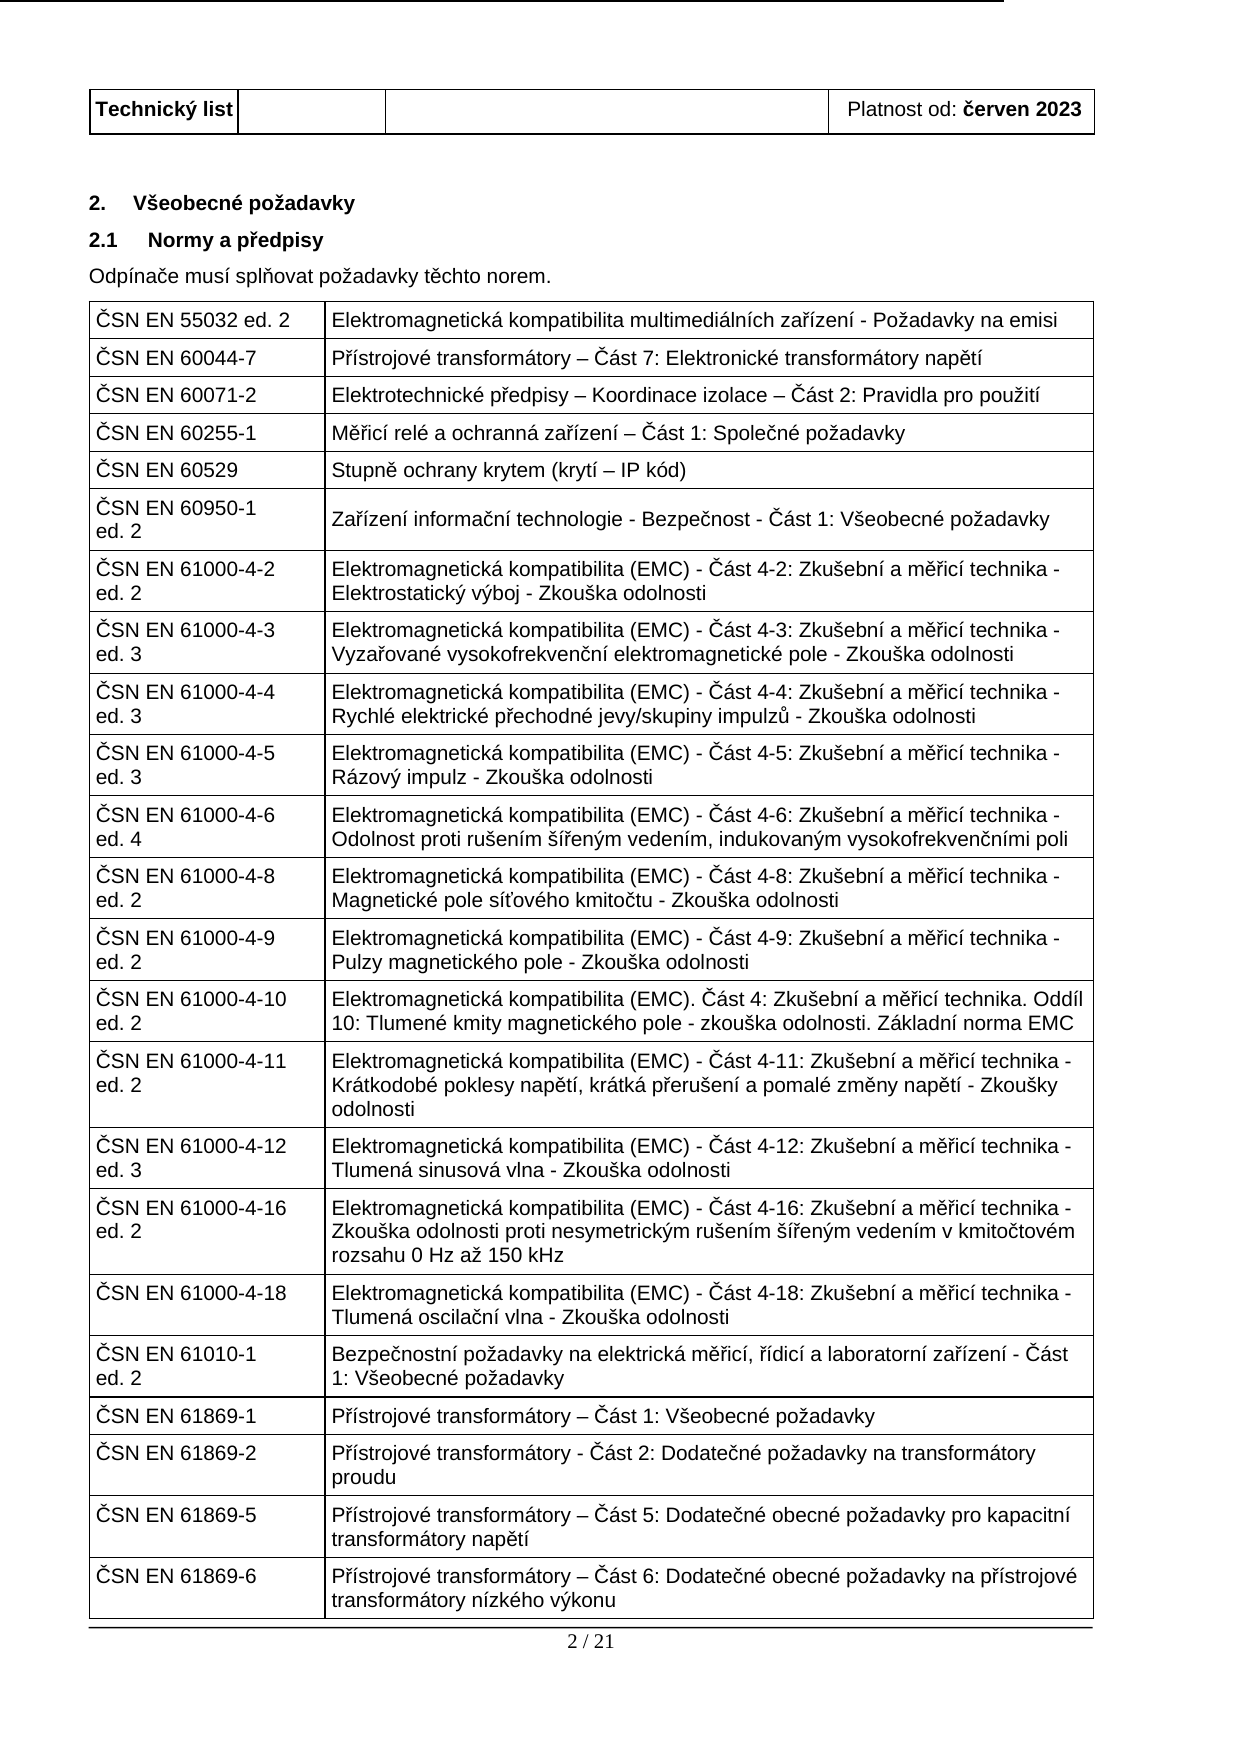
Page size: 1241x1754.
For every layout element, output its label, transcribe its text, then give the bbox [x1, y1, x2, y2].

list Všeobecné požadavky [89, 191, 1092, 215]
table_cell Elektromagnetická kompatibilita (EMC) - Část 4-12: Zkušební a měřicí technika - Tlumená sinusová vlna - Zkouška odolnosti [326, 1128, 1093, 1188]
table_header ČSN EN 55032 ed. 2 [90, 302, 324, 338]
table_cell Elektromagnetická kompatibilita (EMC) - Část 4-18: Zkušební a měřicí technika - Tlumená oscilační vlna - Zkouška odolnosti [326, 1275, 1093, 1335]
table_header Elektromagnetická kompatibilita multimediálních zařízení - Požadavky na emisi [326, 302, 1093, 338]
table_cell Elektrotechnické předpisy – Koordinace izolace – Část 2: Pravidla pro použití [326, 377, 1093, 413]
table_cell ČSN EN 61869-2 [90, 1435, 324, 1495]
table_cell ČSN EN 61000-4-8 ed. 2 [90, 858, 324, 918]
table_cell Elektromagnetická kompatibilita (EMC) - Část 4-5: Zkušební a měřicí technika - Rázový impulz - Zkouška odolnosti [326, 735, 1093, 795]
table_cell ČSN EN 61869-6 [90, 1558, 324, 1618]
table_cell Přístrojové transformátory – Část 6: Dodatečné obecné požadavky na přístrojové transformátory nízkého výkonu [326, 1558, 1093, 1618]
table_cell Elektromagnetická kompatibilita (EMC) - Část 4-2: Zkušební a měřicí technika - Elektrostatický výboj - Zkouška odolnosti [326, 551, 1093, 611]
table_cell ČSN EN 61000-4-4 ed. 3 [90, 674, 324, 734]
table_cell Přístrojové transformátory - Část 2: Dodatečné požadavky na transformátory proudu [326, 1435, 1093, 1495]
table_cell Elektromagnetická kompatibilita (EMC) - Část 4-6: Zkušební a měřicí technika - Odolnost proti rušením šířeným vedením, indukovaným vysokofrekvenčními poli [326, 796, 1093, 857]
table_cell ČSN EN 61010-1 ed. 2 [90, 1336, 324, 1396]
table_cell ČSN EN 61869-5 [90, 1496, 324, 1557]
table_cell ČSN EN 60255-1 [90, 414, 324, 451]
table_cell ČSN EN 60044-7 [90, 339, 324, 376]
text Odpínače musí splňovat požadavky těchto norem. [89, 264, 1092, 288]
table_cell Elektromagnetická kompatibilita (EMC) - Část 4-9: Zkušební a měřicí technika - Pulzy magnetického pole - Zkouška odolnosti [326, 919, 1093, 980]
table_cell ČSN EN 61000-4-16 ed. 2 [90, 1189, 324, 1273]
table_cell Přístrojové transformátory – Část 7: Elektronické transformátory napětí [326, 339, 1093, 376]
table_cell ČSN EN 61869-1 [90, 1398, 324, 1434]
table_cell Elektromagnetická kompatibilita (EMC) - Část 4-16: Zkušební a měřicí technika - Zkouška odolnosti proti nesymetrickým rušením šířeným vedením v kmitočtovém rozsahu 0 Hz až 150 kHz [326, 1189, 1093, 1273]
table_cell Přístrojové transformátory – Část 5: Dodatečné obecné požadavky pro kapacitní transformátory napětí [326, 1496, 1093, 1557]
table_cell Přístrojové transformátory – Část 1: Všeobecné požadavky [326, 1398, 1093, 1434]
table_cell ČSN EN 61000-4-6 ed. 4 [90, 796, 324, 857]
table_cell ČSN EN 60071-2 [90, 377, 324, 413]
table_cell Elektromagnetická kompatibilita (EMC) - Část 4-11: Zkušební a měřicí technika - Krátkodobé poklesy napětí, krátká přerušení a pomalé změny napětí - Zkoušky odolnosti [326, 1042, 1093, 1127]
table_cell ČSN EN 61000-4-9 ed. 2 [90, 919, 324, 980]
table_cell ČSN EN 61000-4-5 ed. 3 [90, 735, 324, 795]
table_cell ČSN EN 60529 [90, 452, 324, 488]
list Normy a předpisy [89, 228, 1092, 252]
table_cell ČSN EN 61000-4-18 [90, 1275, 324, 1335]
table_cell ČSN EN 60950-1 ed. 2 [90, 489, 324, 549]
table_cell Stupně ochrany krytem (krytí – IP kód) [326, 452, 1093, 488]
table_cell Elektromagnetická kompatibilita (EMC) - Část 4-8: Zkušební a měřicí technika - Magnetické pole síťového kmitočtu - Zkouška odolnosti [326, 858, 1093, 918]
table_cell Měřicí relé a ochranná zařízení – Část 1: Společné požadavky [326, 414, 1093, 451]
table_cell ČSN EN 61000-4-10 ed. 2 [90, 981, 324, 1041]
table_cell Bezpečnostní požadavky na elektrická měřicí, řídicí a laboratorní zařízení - Část 1: Všeobecné požadavky [326, 1336, 1093, 1396]
table_cell Elektromagnetická kompatibilita (EMC) - Část 4-3: Zkušební a měřicí technika - Vyzařované vysokofrekvenční elektromagnetické pole - Zkouška odolnosti [326, 612, 1093, 672]
table_cell ČSN EN 61000-4-2 ed. 2 [90, 551, 324, 611]
table_cell Elektromagnetická kompatibilita (EMC). Část 4: Zkušební a měřicí technika. Oddíl 10: Tlumené kmity magnetického pole - zkouška odolnosti. Základní norma EMC [326, 981, 1093, 1041]
table_cell Elektromagnetická kompatibilita (EMC) - Část 4-4: Zkušební a měřicí technika - Rychlé elektrické přechodné jevy/skupiny impulzů - Zkouška odolnosti [326, 674, 1093, 734]
table_cell ČSN EN 61000-4-3 ed. 3 [90, 612, 324, 672]
table_cell Zařízení informační technologie - Bezpečnost - Část 1: Všeobecné požadavky [326, 489, 1093, 549]
table_cell ČSN EN 61000-4-11 ed. 2 [90, 1042, 324, 1127]
table_cell ČSN EN 61000-4-12 ed. 3 [90, 1128, 324, 1188]
